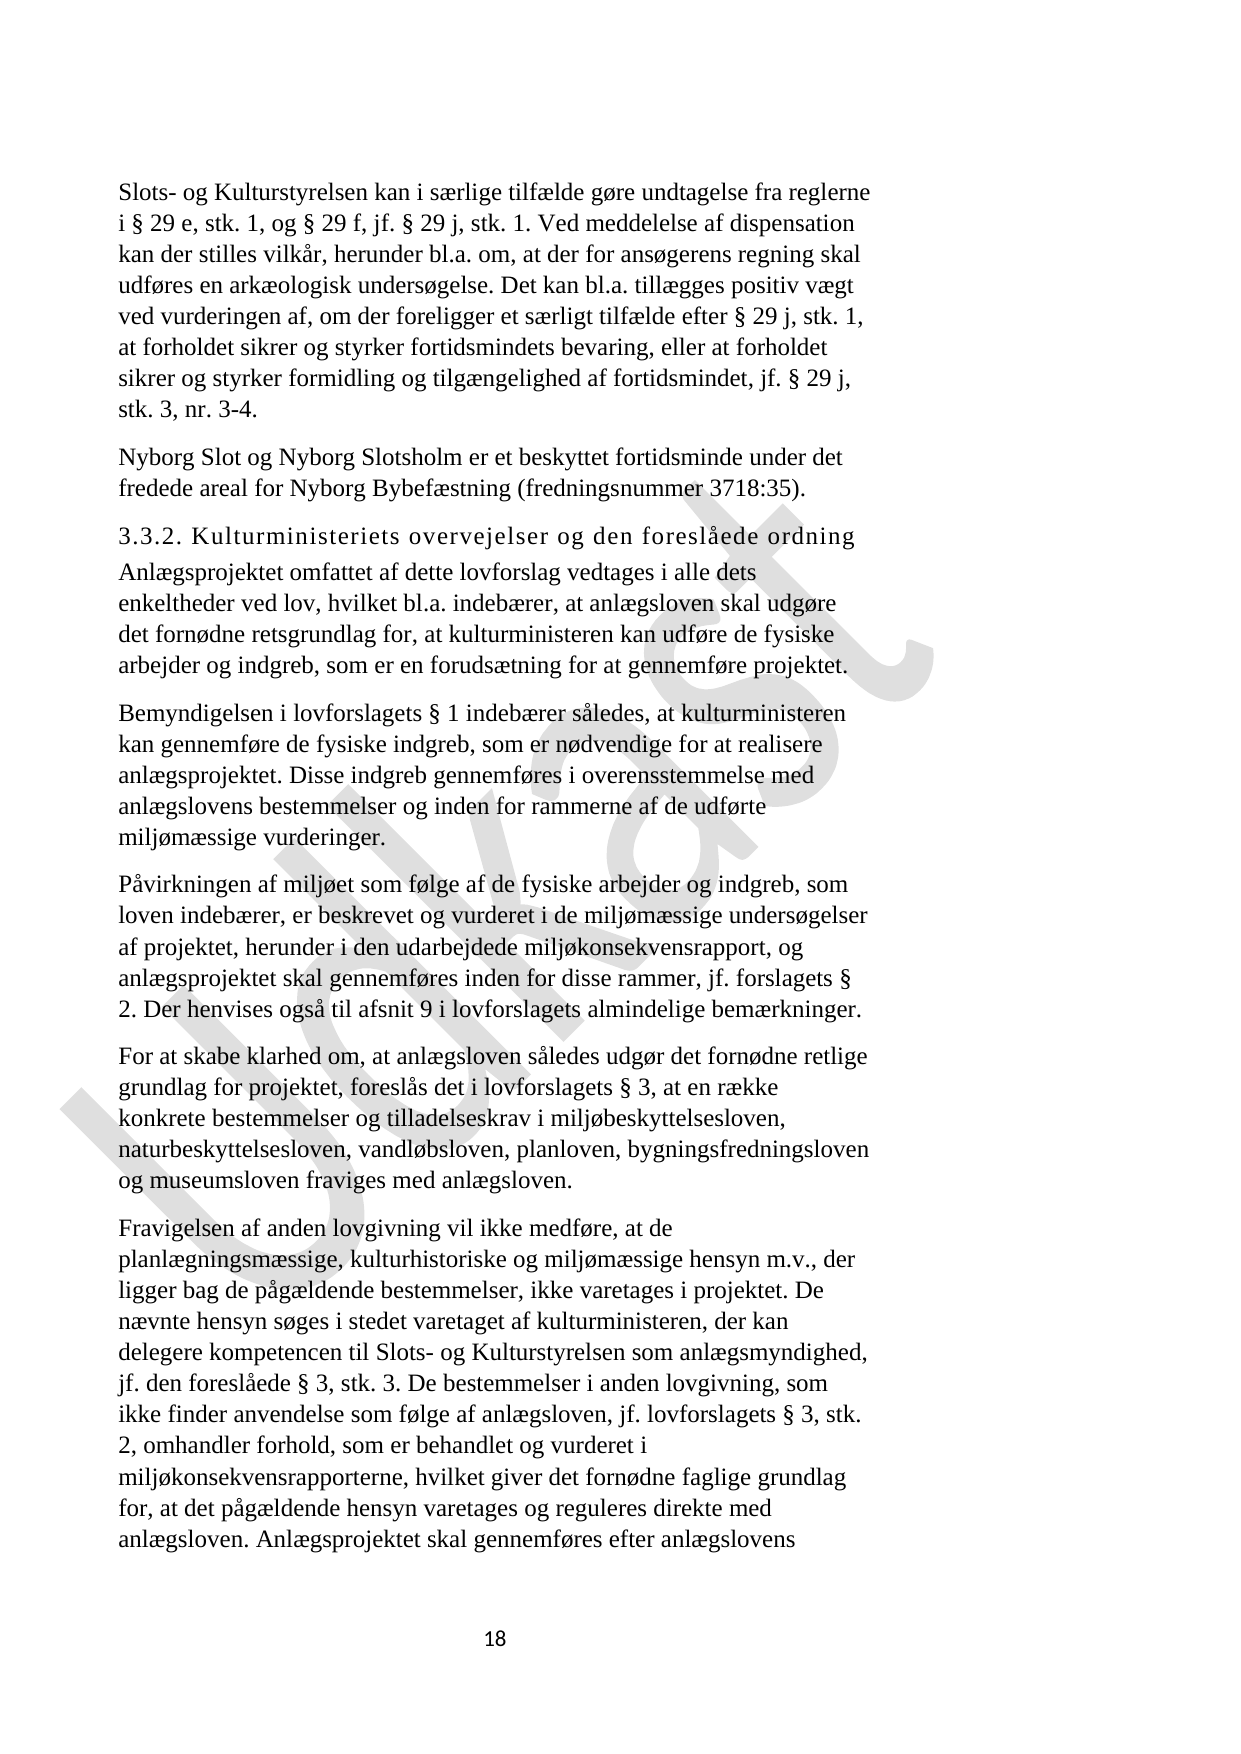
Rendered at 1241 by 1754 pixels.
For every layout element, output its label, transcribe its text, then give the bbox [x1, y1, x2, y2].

subtitle 3.3.2. Kulturministeriets overvejelser og den foreslåede ordning [118, 521, 871, 550]
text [118, 1213, 871, 1552]
text Anlægsprojektet omfattet af dette lovforslag vedtages i alle dets enkeltheder ved lov, hvilket bl.a. indebærer, at anlægsloven skal udgøre det fornødne retsgrundlag for, at kulturministeren kan udføre de fysiske arbejder og indgreb, som er en forudsætning for at gennemføre projektet. [118, 557, 871, 679]
text Bemyndigelsen i lovforslagets § 1 indebærer således, at kulturministeren kan gennemføre de fysiske indgreb, som er nødvendige for at realisere anlægsprojektet. Disse indgreb gennemføres i overensstemmelse med anlægslovens bestemmelser og inden for rammerne af de udførte miljømæssige vurderinger. [118, 698, 871, 851]
text For at skabe klarhed om, at anlægsloven således udgør det fornødne retlige grundlag for projektet, foreslås det i lovforslagets § 3, at en række konkrete bestemmelser og tilladelseskrav i miljøbeskyttelsesloven, naturbeskyttelsesloven, vandløbsloven, planloven, bygningsfredningsloven og museumsloven fraviges med anlægsloven. [118, 1041, 871, 1194]
text Slots- og Kulturstyrelsen kan i særlige tilfælde gøre undtagelse fra reglerne i § 29 e, stk. 1, og § 29 f, jf. § 29 j, stk. 1. Ved meddelelse af dispensation kan der stilles vilkår, herunder bl.a. om, at der for ansøgerens regning skal udføres en arkæologisk undersøgelse. Det kan bl.a. tillægges positiv vægt ved vurderingen af, om der foreligger et særligt tilfælde efter § 29 j, stk. 1, at forholdet sikrer og styrker fortidsmindets bevaring, eller at forholdet sikrer og styrker formidling og tilgængelighed af fortidsmindet, jf. § 29 j, stk. 3, nr. 3-4. [118, 177, 871, 423]
text Påvirkningen af miljøet som følge af de fysiske arbejder og indgreb, som loven indebærer, er beskrevet og vurderet i de miljømæssige undersøgelser af projektet, herunder i den udarbejdede miljøkonsekvensrapport, og anlægsprojektet skal gennemføres inden for disse rammer, jf. forslagets § 2. Der henvises også til afsnit 9 i lovforslagets almindelige bemærkninger. [118, 869, 871, 1022]
text Nyborg Slot og Nyborg Slotsholm er et beskyttet fortidsminde under det fredede areal for Nyborg Bybefæstning (fredningsnummer 3718:35). [118, 442, 871, 502]
